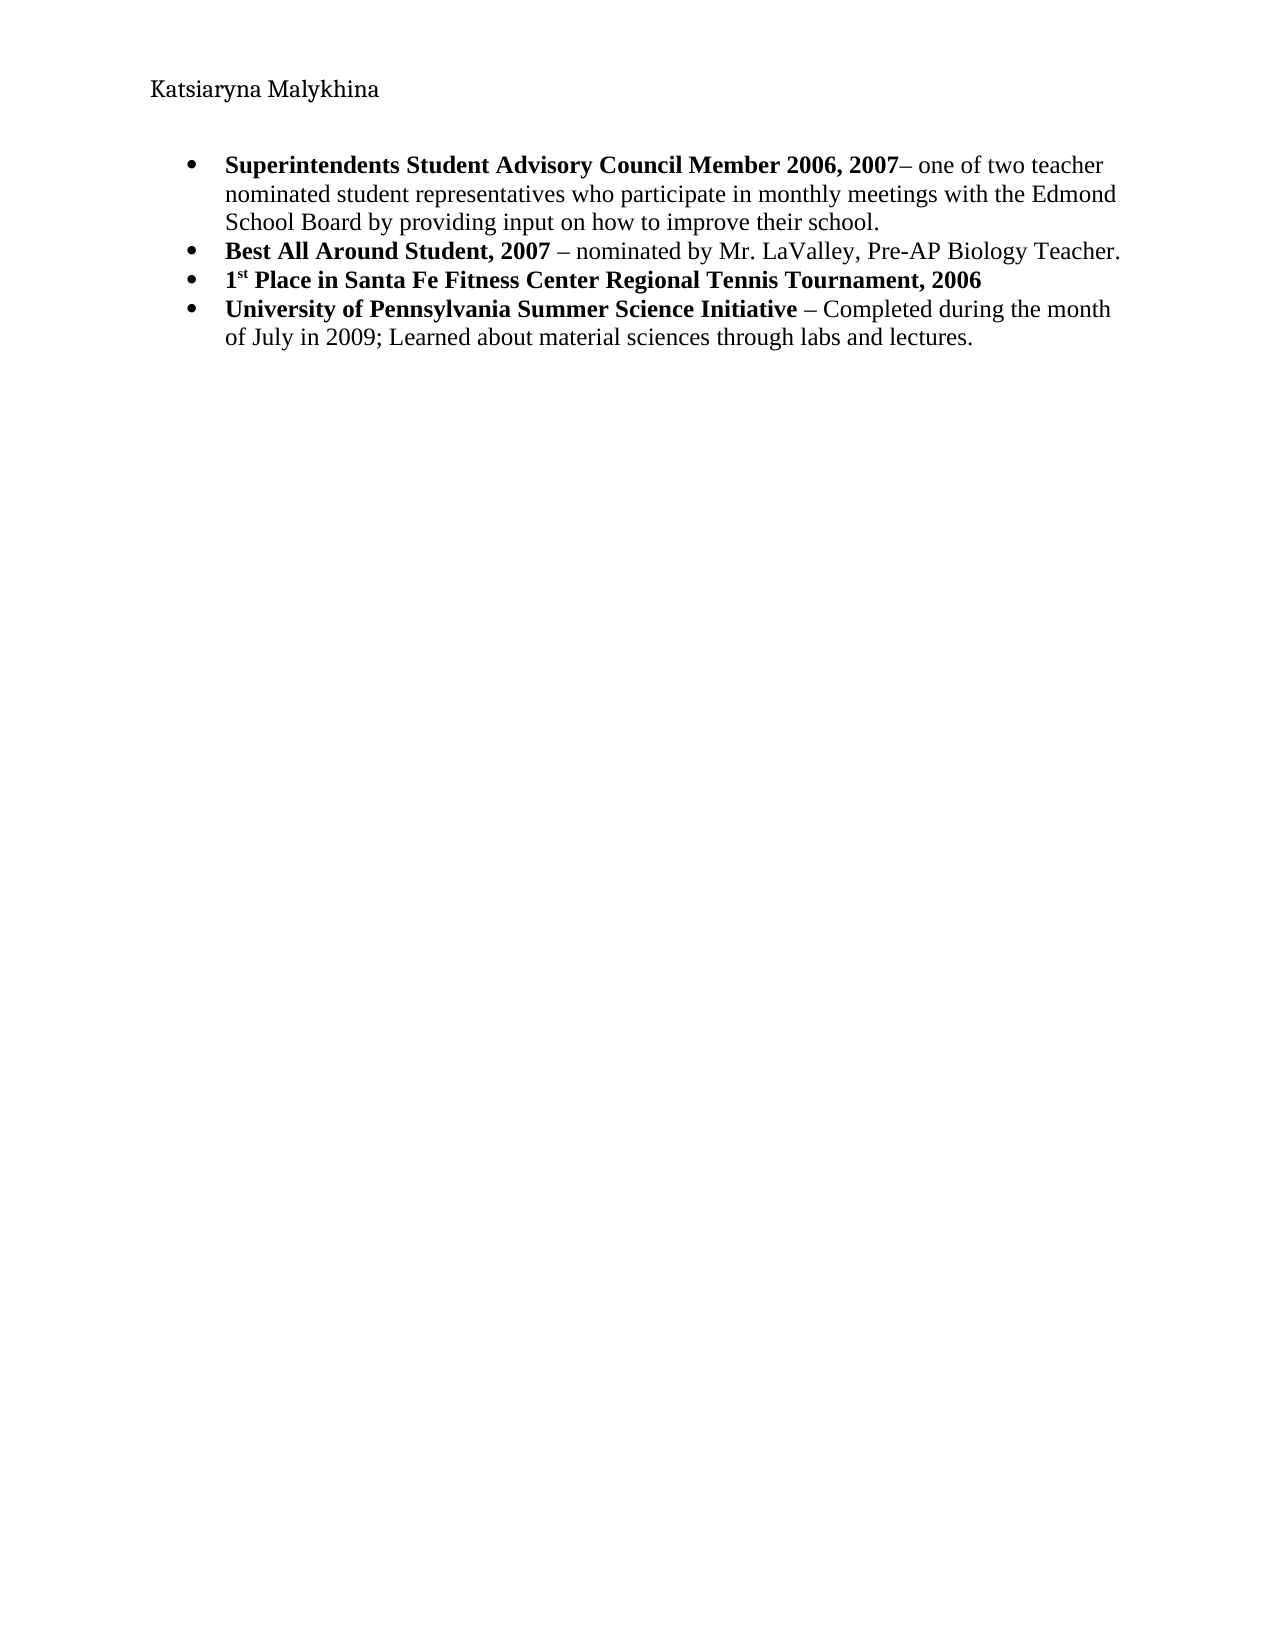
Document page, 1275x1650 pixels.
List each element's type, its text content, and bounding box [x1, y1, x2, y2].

list Best All Around Student, 2007 – nominated by Mr. LaValley, Pre-AP Biology Teacher. [187, 236, 1125, 265]
list University of Pennsylvania Summer Science Initiative – Completed during the month of July in 2009; Learned about material sciences through labs and lectures. [187, 294, 1125, 351]
list Superintendents Student Advisory Council Member 2006, 2007– one of two teacher nominated student representatives who participate in monthly meetings with the Edmond School Board by providing input on how to improve their school. [187, 150, 1125, 236]
list 1st Place in Santa Fe Fitness Center Regional Tennis Tournament, 2006 [187, 265, 1125, 294]
